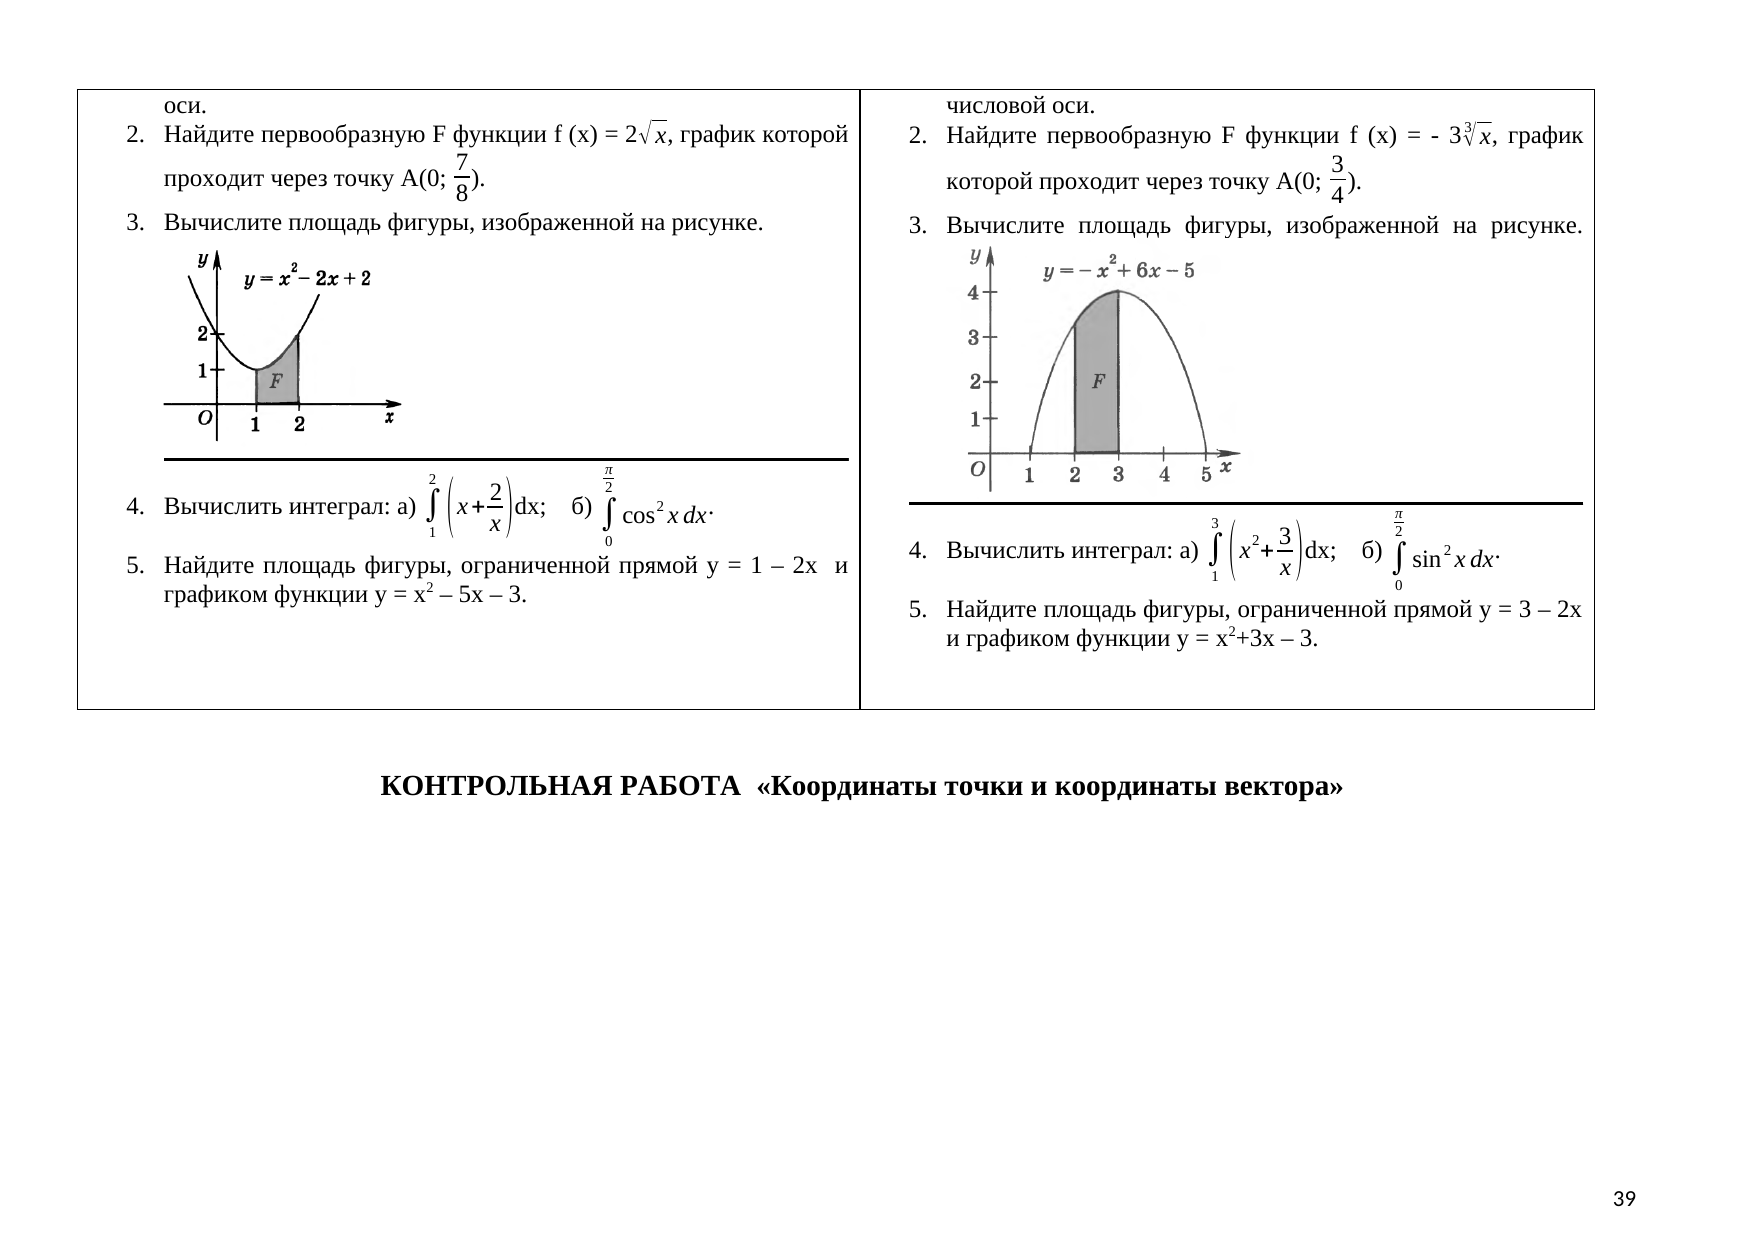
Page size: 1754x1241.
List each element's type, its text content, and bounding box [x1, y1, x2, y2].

picture [946, 238, 1269, 500]
picture [163, 236, 414, 456]
text Контрольная работа «Координаты точки и координаты вектора» [89, 768, 1636, 832]
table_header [861, 90, 1594, 709]
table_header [78, 90, 859, 709]
